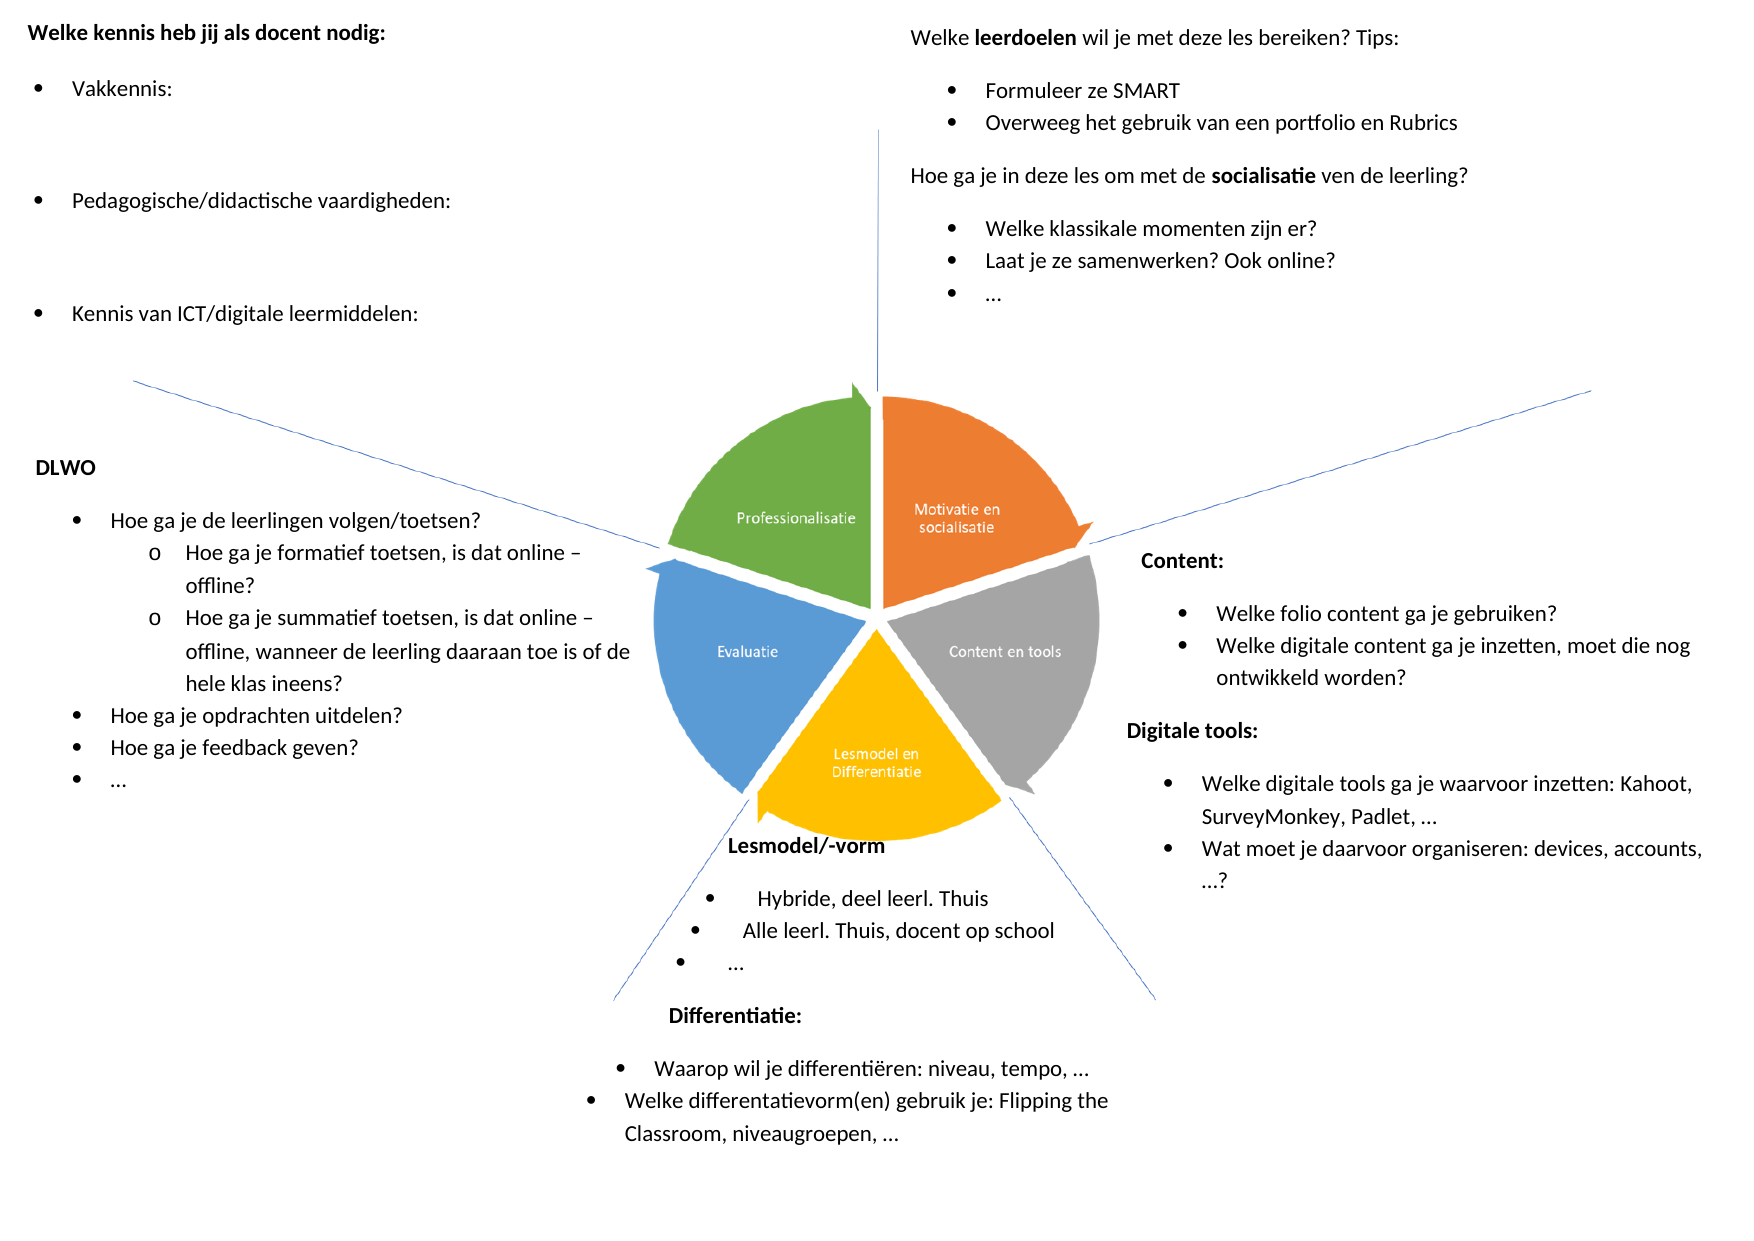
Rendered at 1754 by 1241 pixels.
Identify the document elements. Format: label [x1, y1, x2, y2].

picture [132, 198, 138, 207]
picture [132, 129, 1592, 1001]
